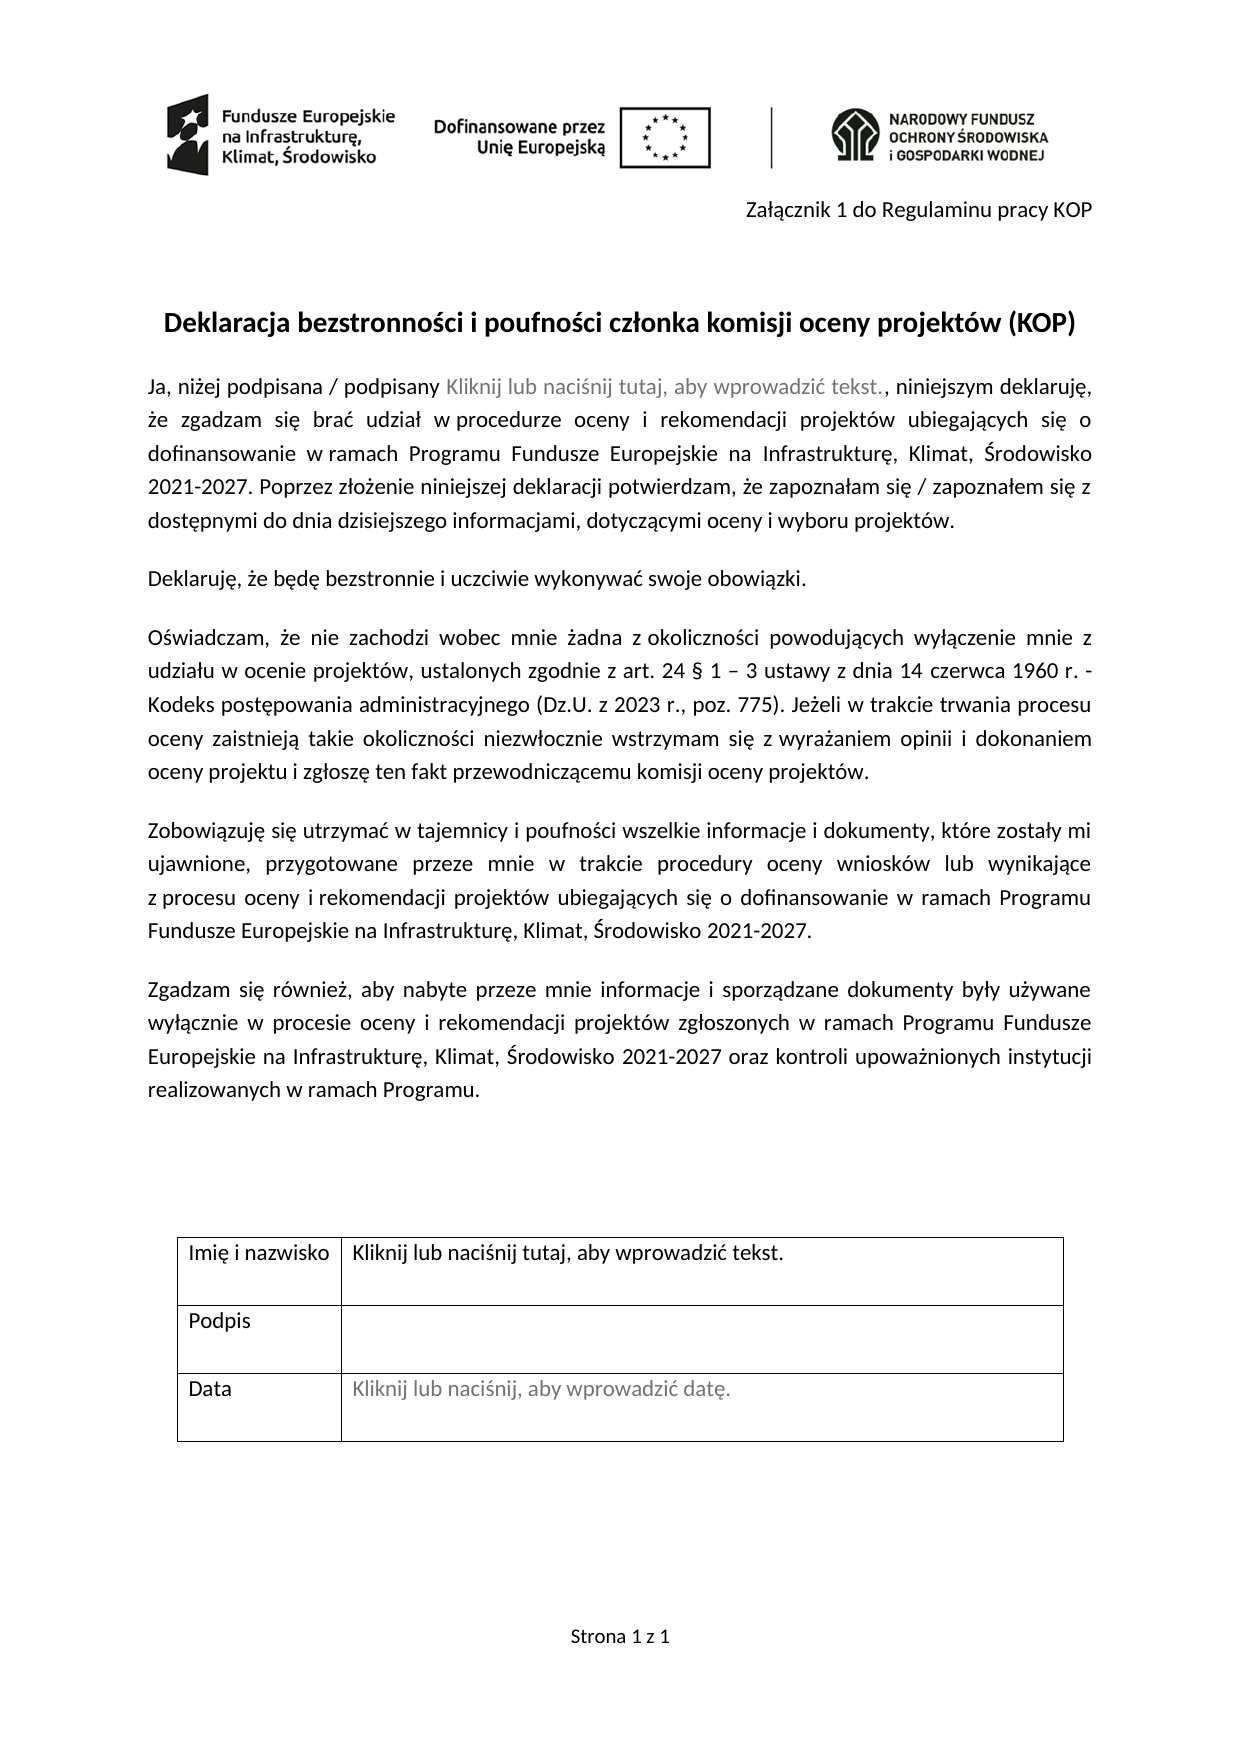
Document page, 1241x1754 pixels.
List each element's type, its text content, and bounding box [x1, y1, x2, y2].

text Załącznik 1 do Regulaminu pracy KOP [148, 196, 1093, 224]
title Deklaracja bezstronności i poufności członka komisji oceny projektów (KOP) [148, 304, 1093, 340]
text Zgadzam się również, aby nabyte przeze mnie informacje i sporządzane dokumenty były używane wyłącznie w procesie oceny i rekomendacji projektów zgłoszonych w ramach Programu Fundusze Europejskie na Infrastrukturę, Klimat, Środowisko 2021-2027 oraz kontroli upoważnionych instytucji realizowanych w ramach Programu. [148, 975, 1093, 1104]
text Ja, niżej podpisana / podpisany , niniejszym deklaruję, że zgadzam się brać udział w procedurze oceny i rekomendacji projektów ubiegających się o dofinansowanie w ramach Programu Fundusze Europejskie na Infrastrukturę, Klimat, Środowisko 2021-2027. Poprzez złożenie niniejszej deklaracji potwierdzam, że zapoznałam się / zapoznałem się z dostępnymi do dnia dzisiejszego informacjami, dotyczącymi oceny i wyboru projektów. [148, 372, 1093, 534]
table_header Imię i nazwisko [178, 1238, 341, 1305]
table_cell [342, 1306, 1063, 1373]
text Deklaruję, że będę bezstronnie i uczciwie wykonywać swoje obowiązki. [148, 564, 1093, 593]
picture [147, 73, 1092, 196]
table_cell Podpis [178, 1306, 341, 1373]
text Oświadczam, że nie zachodzi wobec mnie żadna z okoliczności powodujących wyłączenie mnie z udziału w ocenie projektów, ustalonych zgodnie z art. 24 § 1 – 3 ustawy z dnia 14 czerwca 1960 r. - Kodeks postępowania administracyjnego (Dz.U. z 2023 r., poz. 775). Jeżeli w trakcie trwania procesu oceny zaistnieją takie okoliczności niezwłocznie wstrzymam się z wyrażaniem opinii i dokonaniem oceny projektu i zgłoszę ten fakt przewodniczącemu komisji oceny projektów. [148, 623, 1093, 785]
table_cell Data [178, 1374, 341, 1441]
text Zobowiązuję się utrzymać w tajemnicy i poufności wszelkie informacje i dokumenty, które zostały mi ujawnione, przygotowane przeze mnie w trakcie procedury oceny wniosków lub wynikające z procesu oceny i rekomendacji projektów ubiegających się o dofinansowanie w ramach Programu Fundusze Europejskie na Infrastrukturę, Klimat, Środowisko 2021-2027. [148, 816, 1093, 944]
